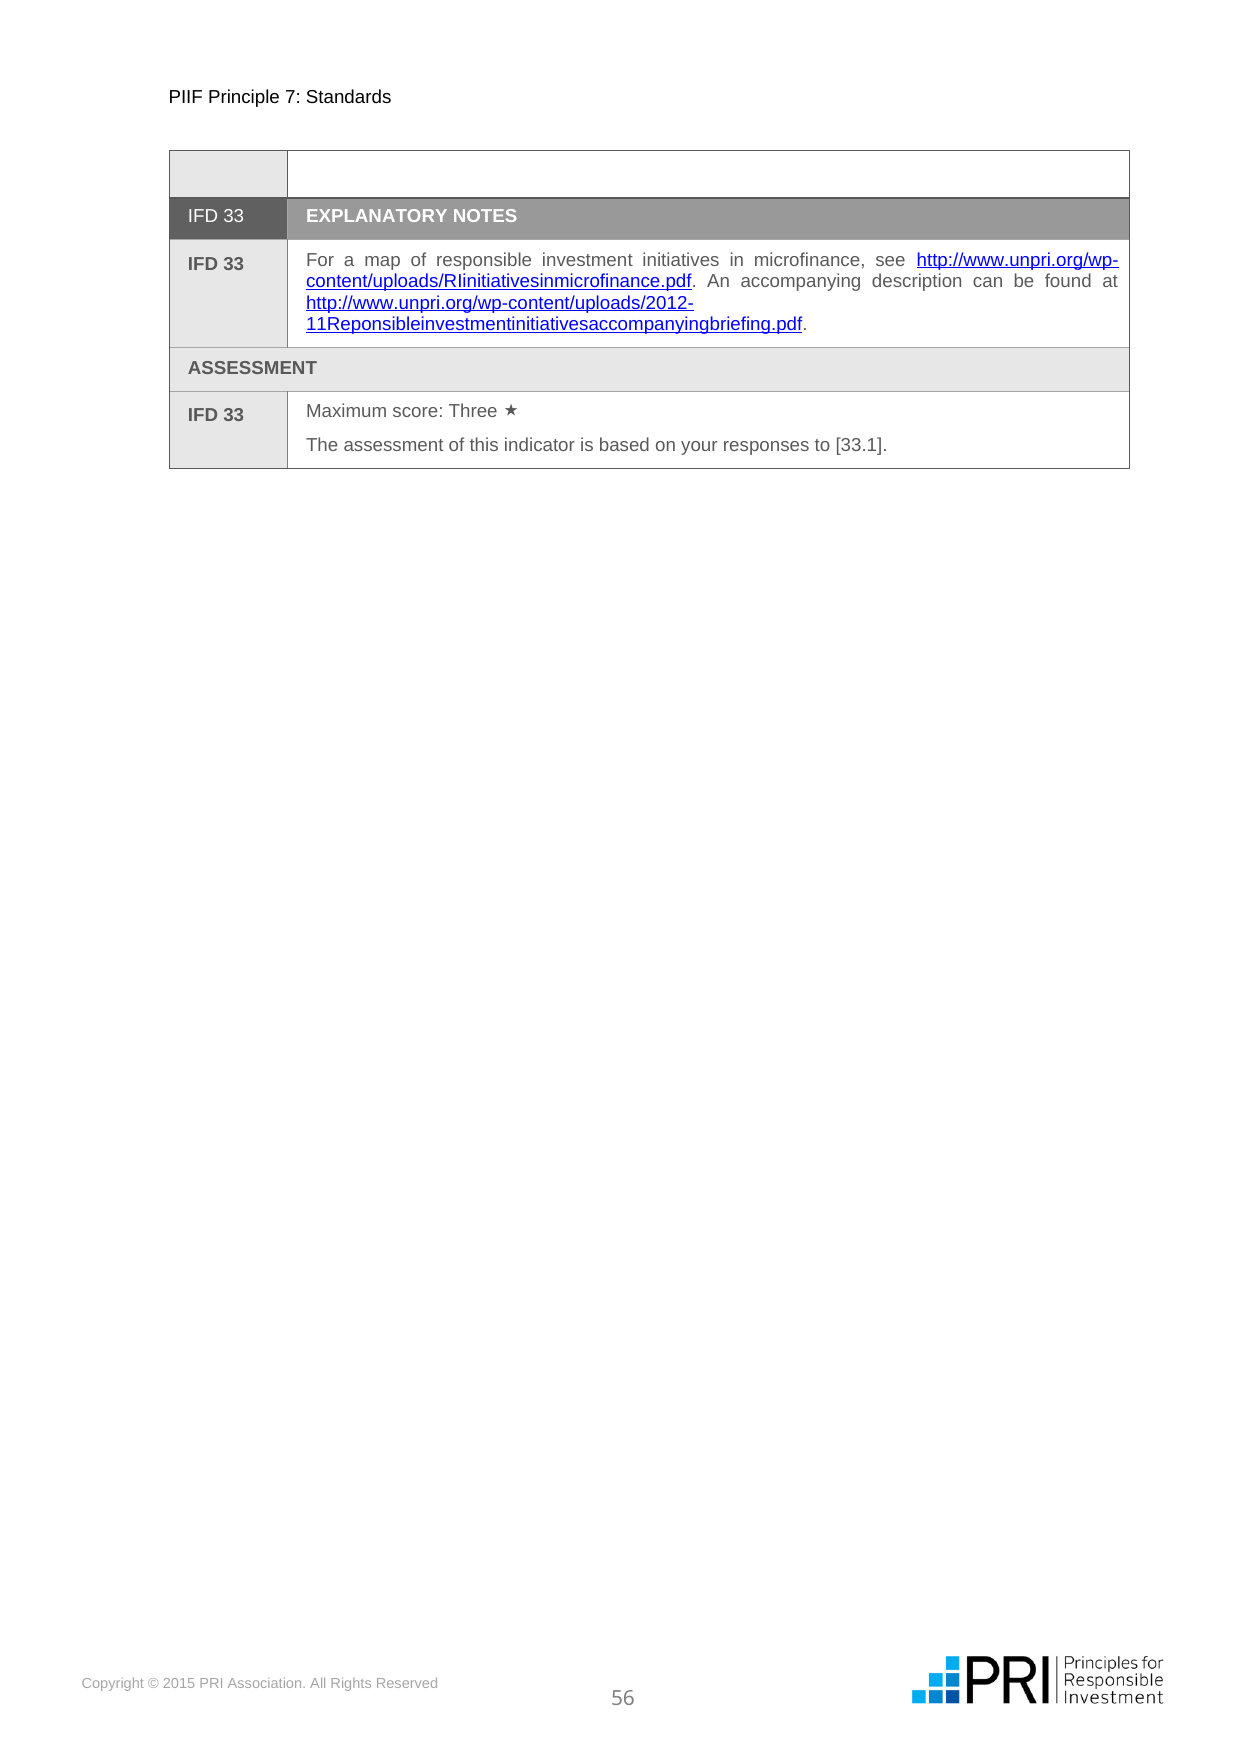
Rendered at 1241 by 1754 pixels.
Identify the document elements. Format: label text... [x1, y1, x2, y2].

table_cell IFD 33 [170, 392, 287, 468]
table_cell [170, 151, 287, 197]
table_cell IFD 33 [170, 240, 287, 347]
table_header IFD 33 [170, 199, 287, 239]
table_cell ASSESSMENT [170, 348, 1129, 391]
table_cell Maximum score: Three The assessment of this indicator is based on your responses to [33.1]. [288, 392, 1129, 468]
picture [0, 1560, 1241, 1754]
table_cell [288, 151, 1129, 197]
table_header EXPLANATORY NOTES [288, 199, 1129, 239]
table_cell For a map of responsible investment initiatives in microfinance, see http://www.unpri.org/wp-content/uploads/RIinitiativesinmicrofinance.pdf. An accompanying description can be found at http://www.unpri.org/wp-content/uploads/2012-11Reponsibleinvestmentinitiativesaccompanyingbriefing.pdf. [288, 240, 1129, 347]
